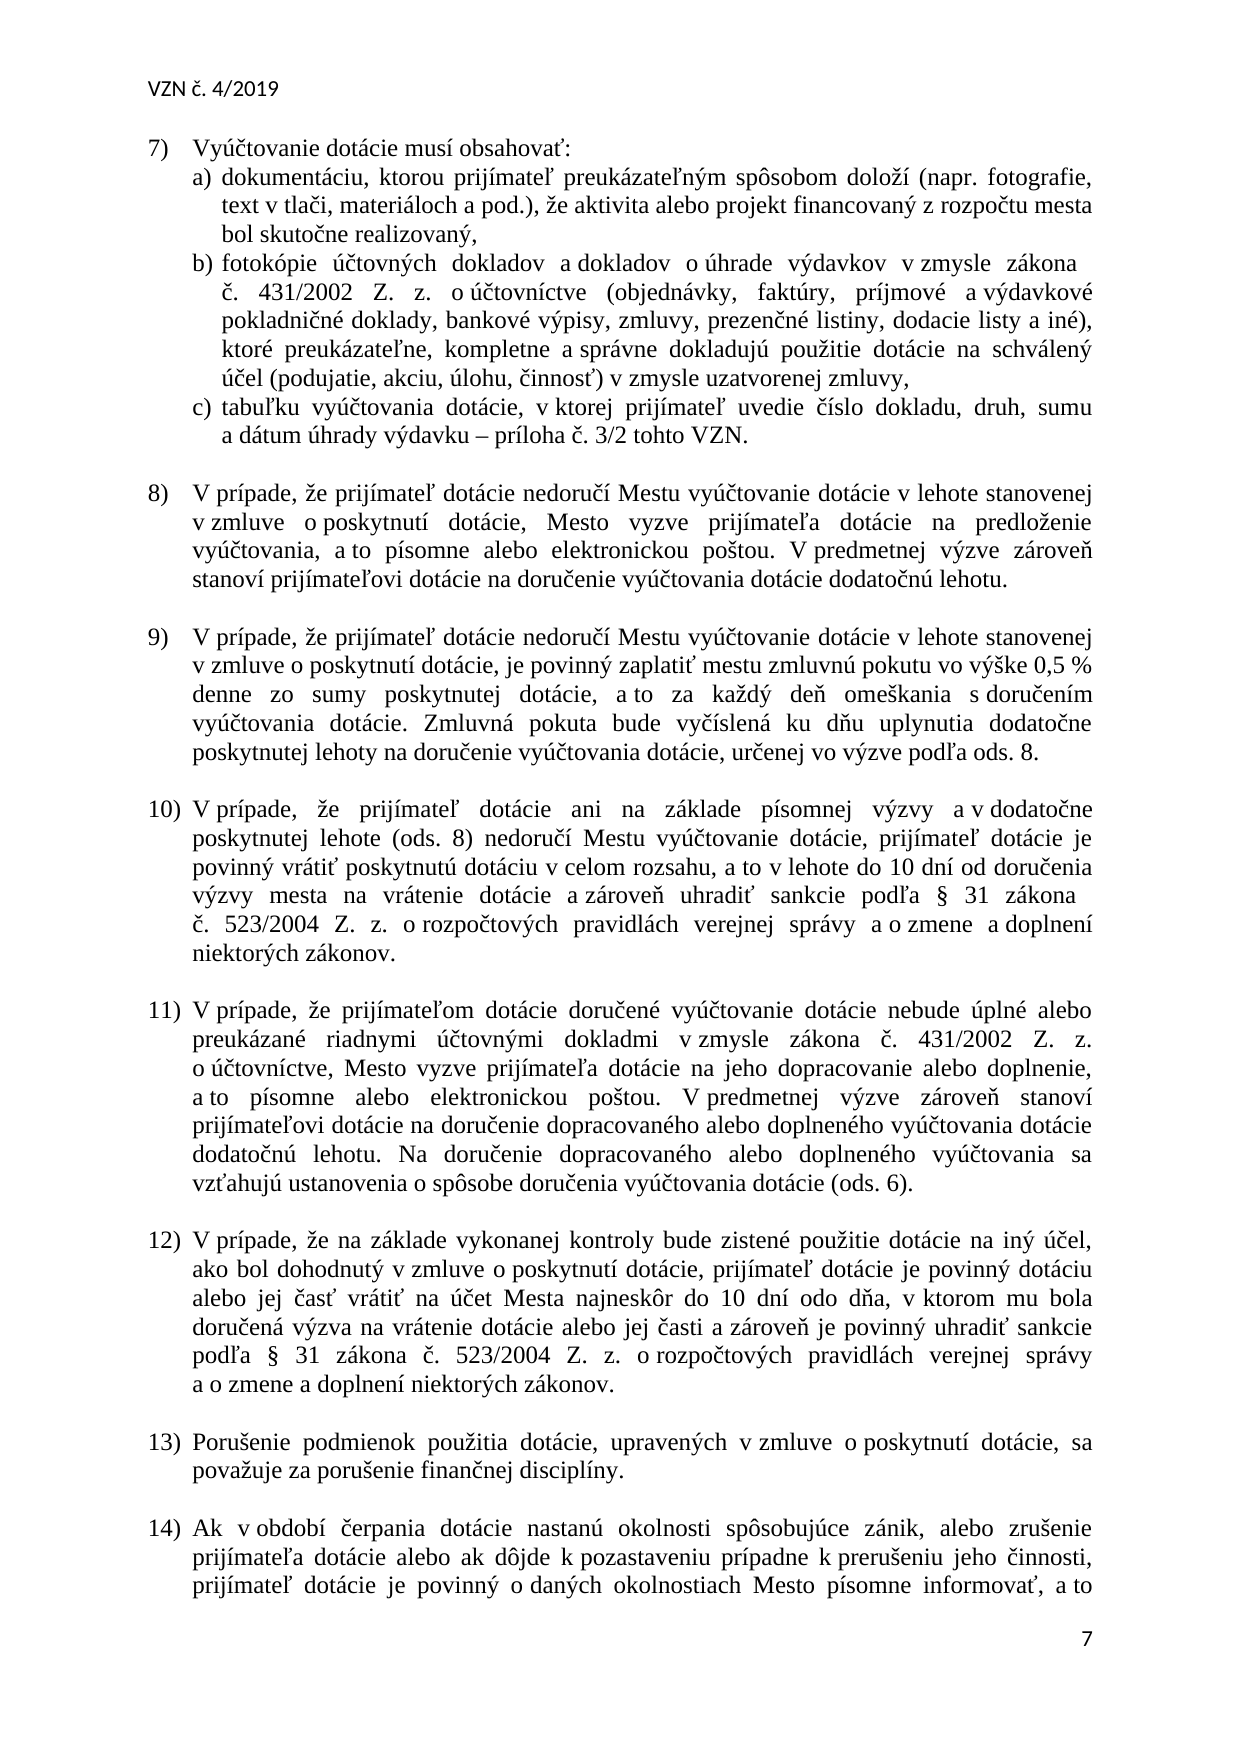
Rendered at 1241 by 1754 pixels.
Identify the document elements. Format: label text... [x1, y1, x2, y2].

list fotokópie účtovných dokladov a dokladov o úhrade výdavkov v zmysle zákona č. 431/2002 Z. z. o účtovníctve (objednávky, faktúry, príjmové a výdavkové pokladničné doklady, bankové výpisy, zmluvy, prezenčné listiny, dodacie listy a iné), ktoré preukázateľne, kompletne a správne dokladujú použitie dotácie na schválený účel (podujatie, akciu, úlohu, činnosť) v zmysle uzatvorenej zmluvy, [192, 248, 1093, 392]
list Vyúčtovanie dotácie musí obsahovať: [148, 133, 1093, 162]
list V prípade, že na základe vykonanej kontroly bude zistené použitie dotácie na iný účel, ako bol dohodnutý v zmluve o poskytnutí dotácie, prijímateľ dotácie je povinný dotáciu alebo jej časť vrátiť na účet Mesta najneskôr do 10 dní odo dňa, v ktorom mu bola doručená výzva na vrátenie dotácie alebo jej časti a zároveň je povinný uhradiť sankcie podľa § 31 zákona č. 523/2004 Z. z. o rozpočtových pravidlách verejnej správy a o zmene a doplnení niektorých zákonov. [148, 1225, 1093, 1398]
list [148, 1513, 1093, 1599]
list tabuľku vyúčtovania dotácie, v ktorej prijímateľ uvedie číslo dokladu, druh, sumu a dátum úhrady výdavku – príloha č. 3/2 tohto VZN. [192, 392, 1093, 449]
list V prípade, že prijímateľ dotácie ani na základe písomnej výzvy a v dodatočne poskytnutej lehote (ods. 8) nedoručí Mestu vyúčtovanie dotácie, prijímateľ dotácie je povinný vrátiť poskytnutú dotáciu v celom rozsahu, a to v lehote do 10 dní od doručenia výzvy mesta na vrátenie dotácie a zároveň uhradiť sankcie podľa § 31 zákona č. 523/2004 Z. z. o rozpočtových pravidlách verejnej správy a o zmene a doplnení niektorých zákonov. [148, 794, 1093, 967]
list dokumentáciu, ktorou prijímateľ preukázateľným spôsobom doloží (napr. fotografie, text v tlači, materiáloch a pod.), že aktivita alebo projekt financovaný z rozpočtu mesta bol skutočne realizovaný, [192, 162, 1093, 248]
list V prípade, že prijímateľom dotácie doručené vyúčtovanie dotácie nebude úplné alebo preukázané riadnymi účtovnými dokladmi v zmysle zákona č. 431/2002 Z. z. o účtovníctve, Mesto vyzve prijímateľa dotácie na jeho dopracovanie alebo doplnenie, a to písomne alebo elektronickou poštou. V predmetnej výzve zároveň stanoví prijímateľovi dotácie na doručenie dopracovaného alebo doplneného vyúčtovania dotácie dodatočnú lehotu. Na doručenie dopracovaného alebo doplneného vyúčtovania sa vzťahujú ustanovenia o spôsobe doručenia vyúčtovania dotácie (ods. 6). [148, 995, 1093, 1197]
list V prípade, že prijímateľ dotácie nedoručí Mestu vyúčtovanie dotácie v lehote stanovenej v zmluve o poskytnutí dotácie, je povinný zaplatiť mestu zmluvnú pokutu vo výške 0,5 % denne zo sumy poskytnutej dotácie, a to za každý deň omeškania s doručením vyúčtovania dotácie. Zmluvná pokuta bude vyčíslená ku dňu uplynutia dodatočne poskytnutej lehoty na doručenie vyúčtovania dotácie, určenej vo výzve podľa ods. 8. [148, 622, 1093, 765]
list Porušenie podmienok použitia dotácie, upravených v zmluve o poskytnutí dotácie, sa považuje za porušenie finančnej disciplíny. [148, 1427, 1093, 1484]
list V prípade, že prijímateľ dotácie nedoručí Mestu vyúčtovanie dotácie v lehote stanovenej v zmluve o poskytnutí dotácie, Mesto vyzve prijímateľa dotácie na predloženie vyúčtovania, a to písomne alebo elektronickou poštou. V predmetnej výzve zároveň stanoví prijímateľovi dotácie na doručenie vyúčtovania dotácie dodatočnú lehotu. [148, 478, 1093, 593]
